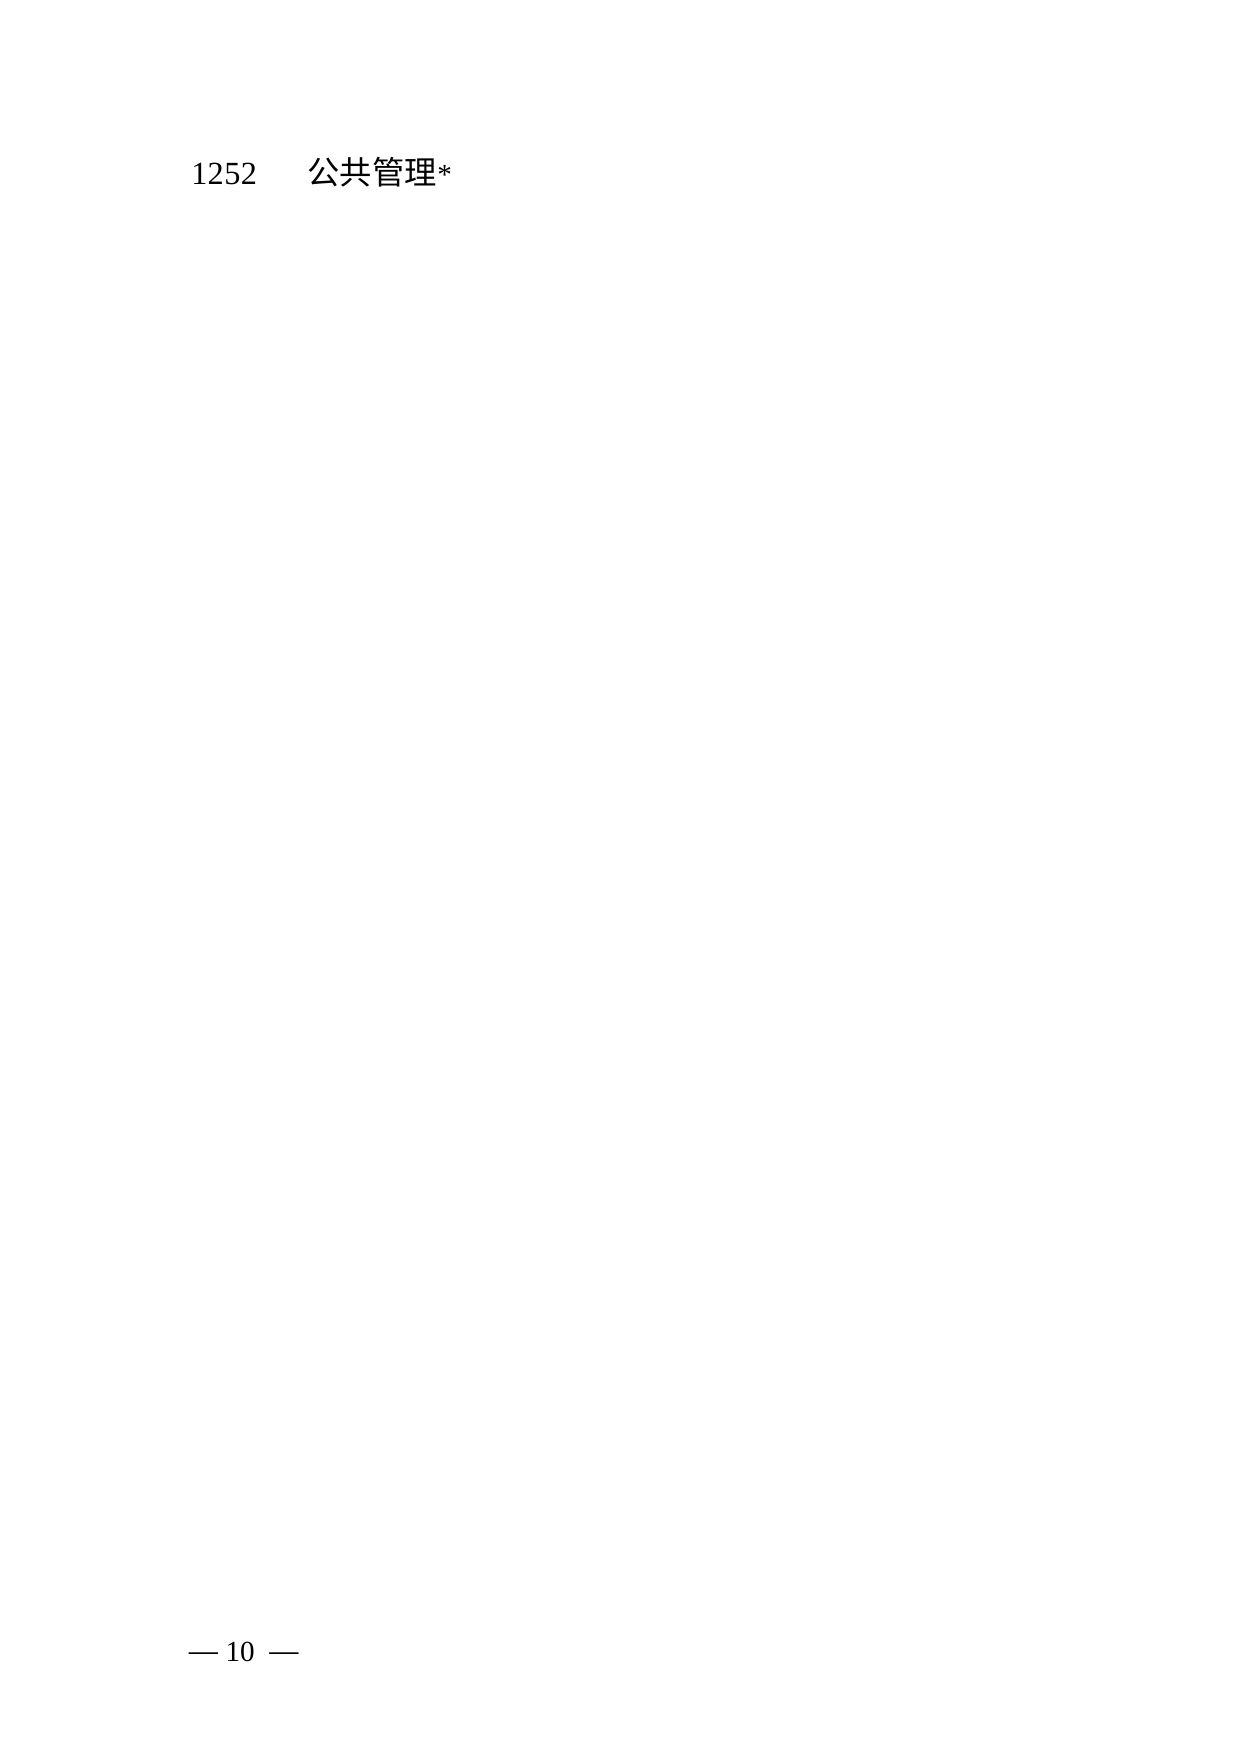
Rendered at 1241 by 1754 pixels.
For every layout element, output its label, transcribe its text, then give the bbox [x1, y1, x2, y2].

text 1252 公共管理* [191, 149, 1054, 193]
